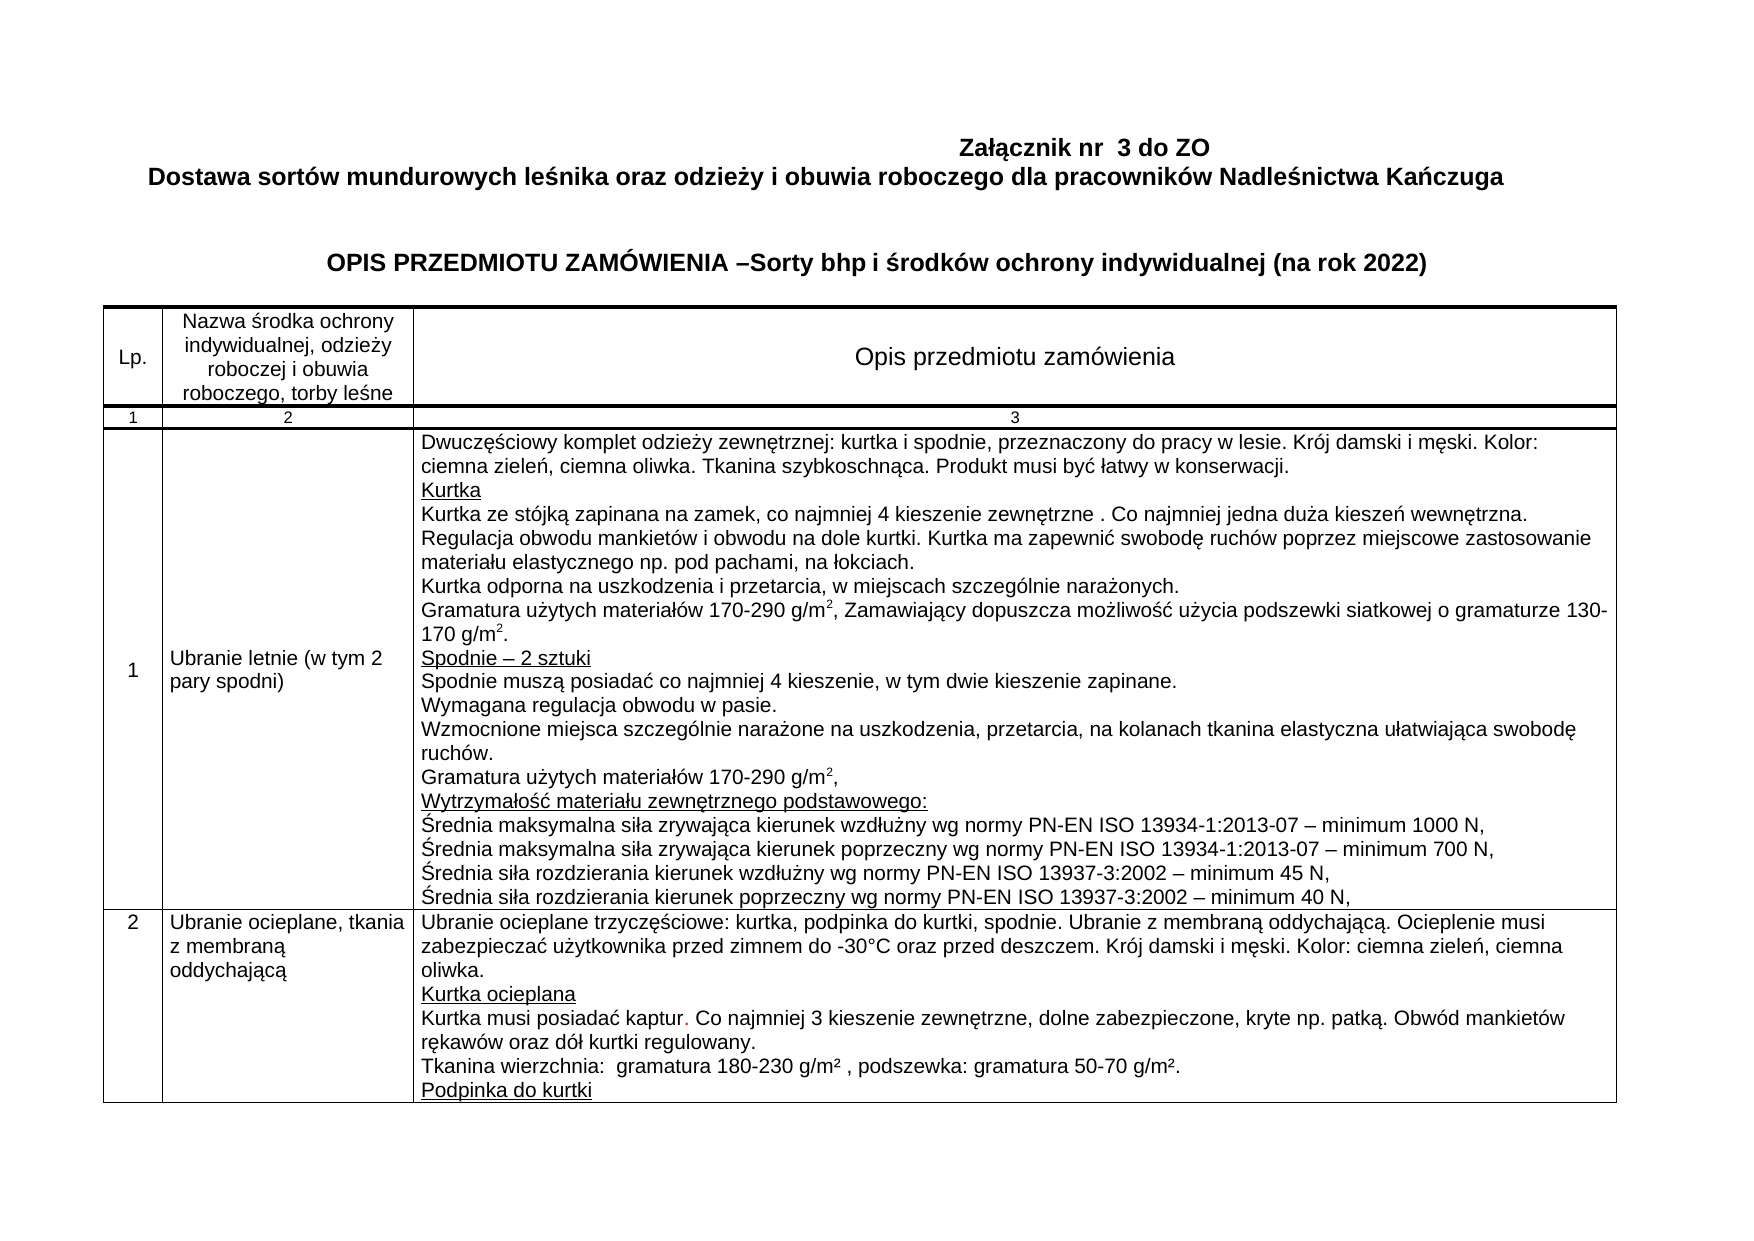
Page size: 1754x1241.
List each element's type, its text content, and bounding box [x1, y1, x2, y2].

table_cell 2 [163, 408, 413, 427]
table_cell 1 [104, 430, 162, 909]
table_header Lp. [104, 309, 162, 404]
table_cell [414, 910, 1616, 1102]
table_cell Ubranie letnie (w tym 2 pary spodni) [163, 430, 413, 909]
table_cell 3 [414, 408, 1616, 427]
text Dostawa sortów mundurowych leśnika oraz odzieży i obuwia roboczego dla pracowników Nadleśnictwa Kańczuga [148, 162, 1606, 219]
text OPIS PRZEDMIOTU ZAMÓWIENIA –Sorty bhp i środków ochrony indywidualnej (na rok 2022) [148, 248, 1606, 277]
table_header Opis przedmiotu zamówienia [414, 309, 1616, 404]
table_cell 2 [104, 910, 162, 1102]
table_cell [163, 910, 413, 1102]
table_cell Dwuczęściowy komplet odzieży zewnętrznej: kurtka i spodnie, przeznaczony do pracy w lesie. Krój damski i męski. Kolor: ciemna zieleń, ciemna oliwka. Tkanina szybkoschnąca. Produkt musi być łatwy w konserwacji. Kurtka Kurtka ze stójką zapinana na zamek, co najmniej 4 kieszenie zewnętrzne . Co najmniej jedna duża kieszeń wewnętrzna. Regulacja obwodu mankietów i obwodu na dole kurtki. Kurtka ma zapewnić swobodę ruchów poprzez miejscowe zastosowanie materiału elastycznego np. pod pachami, na łokciach. Kurtka odporna na uszkodzenia i przetarcia, w miejscach szczególnie narażonych. Gramatura użytych materiałów 170-290 g/m2, Zamawiający dopuszcza możliwość użycia podszewki siatkowej o gramaturze 130-170 g/m2. Spodnie – 2 sztuki Spodnie muszą posiadać co najmniej 4 kieszenie, w tym dwie kieszenie zapinane. Wymagana regulacja obwodu w pasie. Wzmocnione miejsca szczególnie narażone na uszkodzenia, przetarcia, na kolanach tkanina elastyczna ułatwiająca swobodę ruchów. Gramatura użytych materiałów 170-290 g/m2, Wytrzymałość materiału zewnętrznego podstawowego: Średnia maksymalna siła zrywająca kierunek wzdłużny wg normy PN-EN ISO 13934-1:2013-07 – minimum 1000 N, Średnia maksymalna siła zrywająca kierunek poprzeczny wg normy PN-EN ISO 13934-1:2013-07 – minimum 700 N, Średnia siła rozdzierania kierunek wzdłużny wg normy PN-EN ISO 13937-3:2002 – minimum 45 N, Średnia siła rozdzierania kierunek poprzeczny wg normy PN-EN ISO 13937-3:2002 – minimum 40 N, [414, 430, 1616, 909]
text Załącznik nr 3 do ZO [148, 133, 1606, 162]
table_header Nazwa środka ochrony indywidualnej, odzieży roboczej i obuwia roboczego, torby leśne [163, 309, 413, 404]
table_cell 1 [104, 408, 162, 427]
